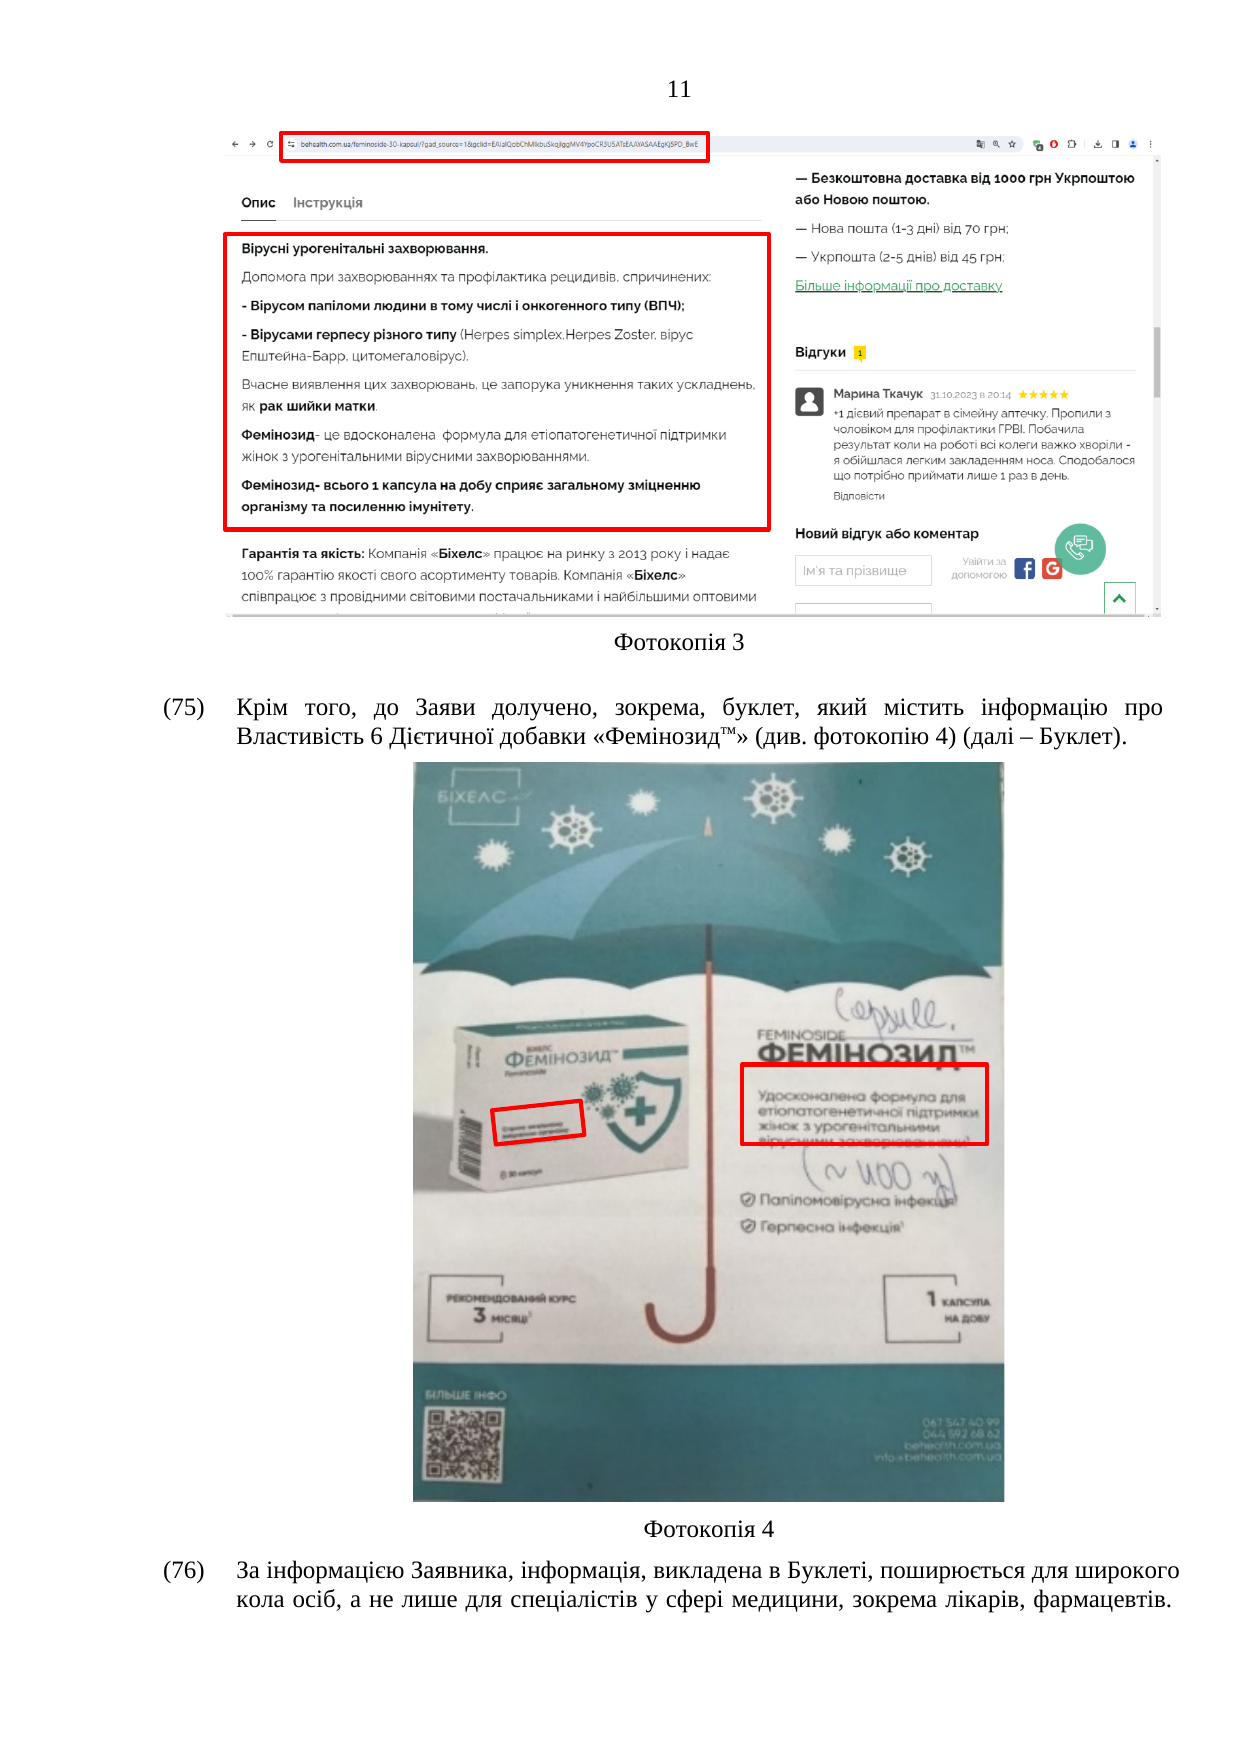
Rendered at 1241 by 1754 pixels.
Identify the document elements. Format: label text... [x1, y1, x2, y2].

text Фотокопія 3 [177, 627, 1181, 656]
picture [225, 135, 1161, 617]
picture [413, 762, 1005, 1502]
picture [227, 236, 767, 527]
list Фотокопія 4 [236, 1514, 1181, 1543]
picture [283, 135, 706, 159]
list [163, 1556, 1181, 1642]
list Крім того, до Заяви долучено, зокрема, буклет, який містить інформацію про Властивість 6 Дієтичної добавки «Фемінозидтм» (див. фотокопію 4) (далі – Буклет). [163, 692, 1181, 749]
